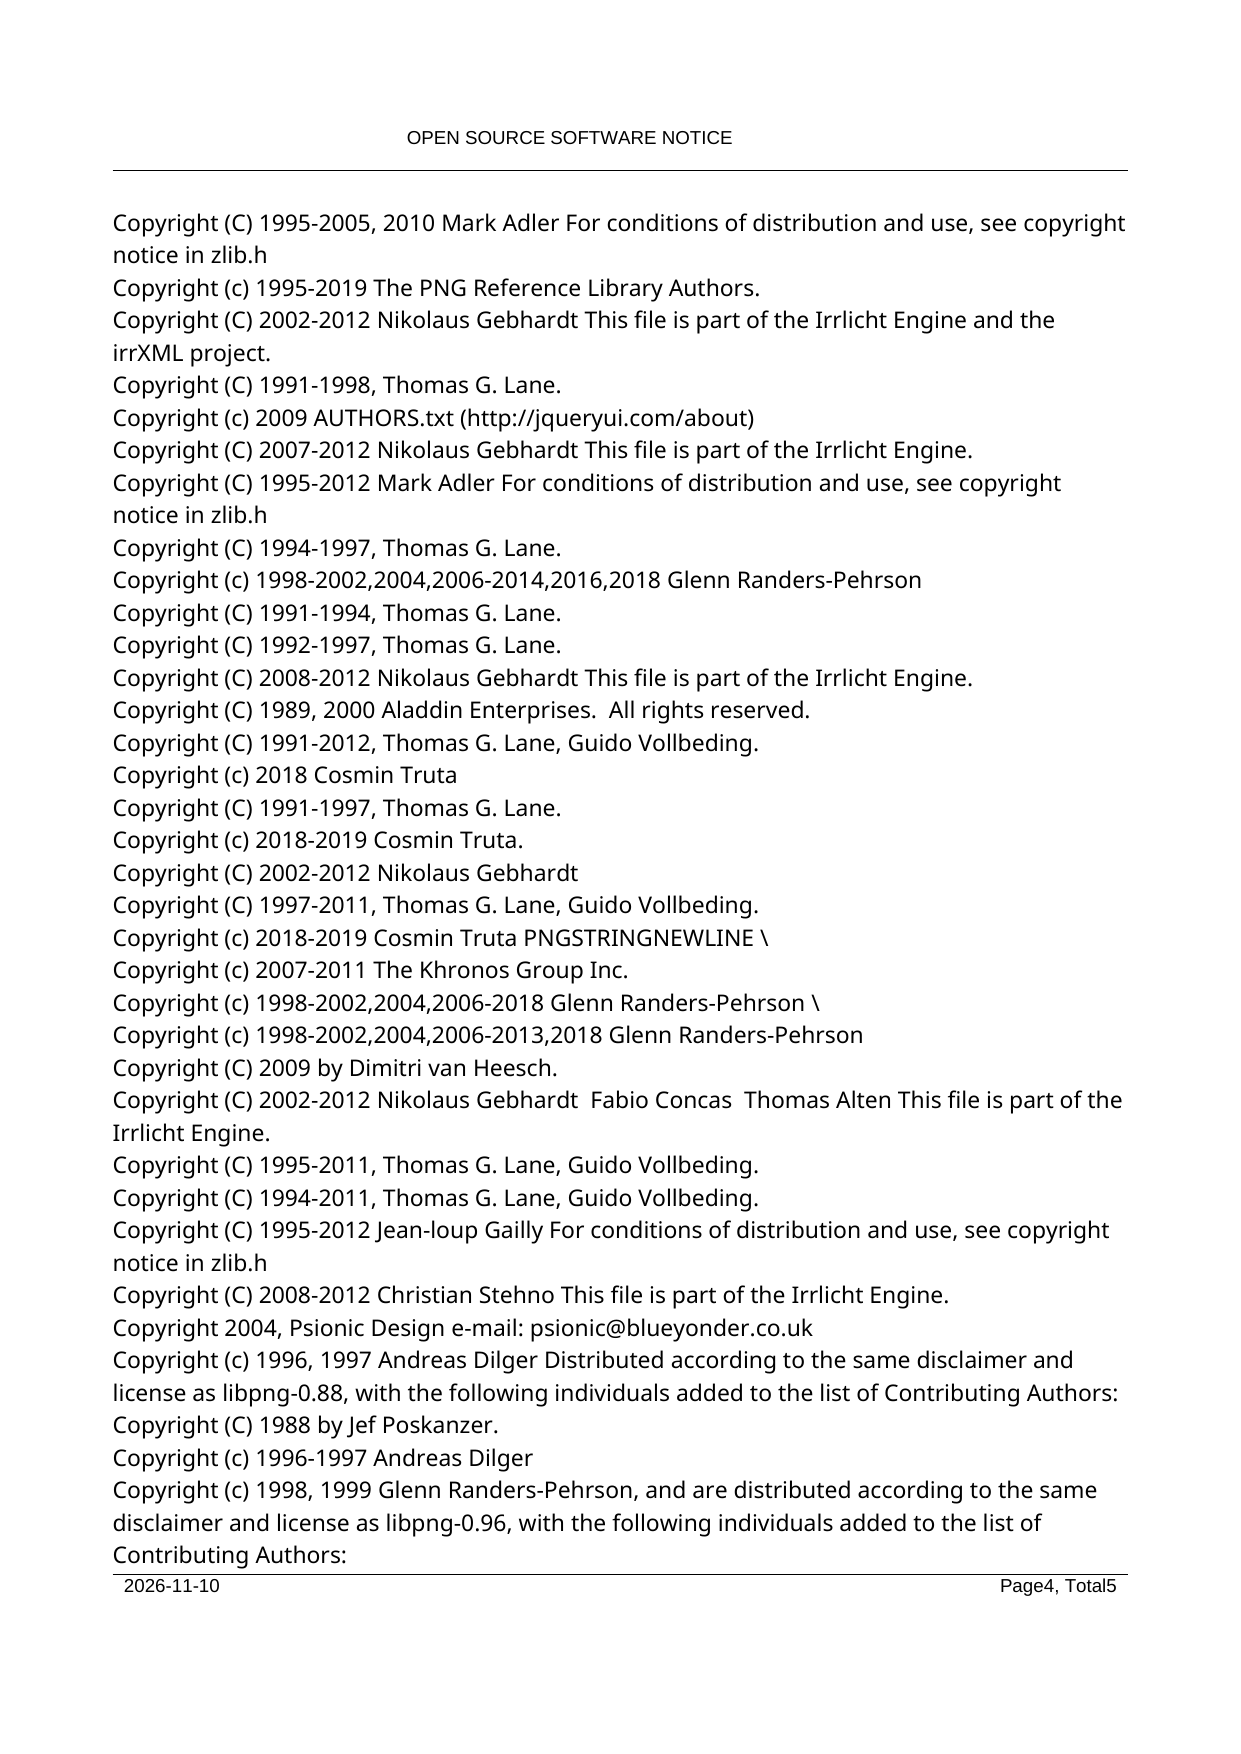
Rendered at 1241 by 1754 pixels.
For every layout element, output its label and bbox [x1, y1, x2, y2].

text [112, 206, 1128, 1571]
